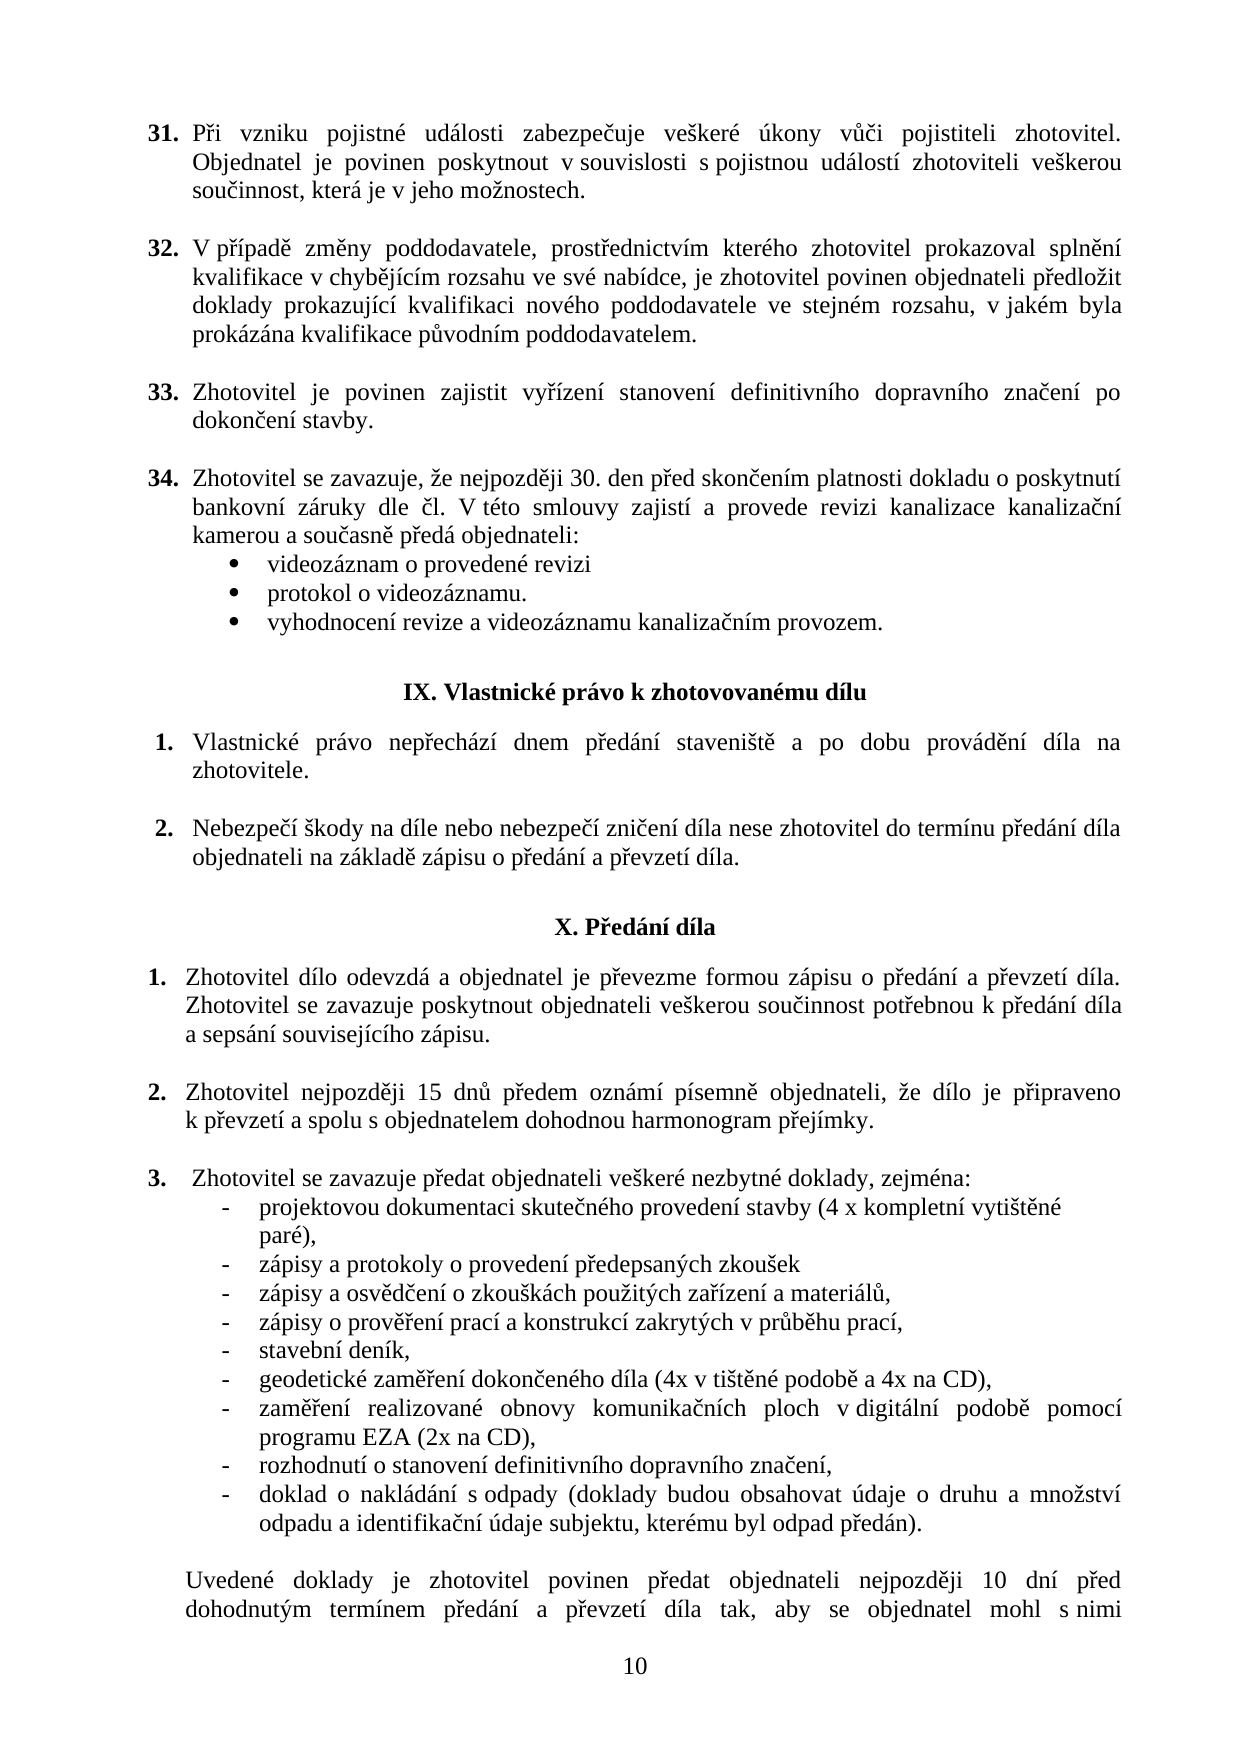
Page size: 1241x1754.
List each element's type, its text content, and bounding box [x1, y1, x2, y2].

list rozhodnutí o stanovení definitivního dopravního značení, [221, 1451, 1122, 1479]
list videozáznam o provedené revizi [229, 549, 1122, 578]
list Při vzniku pojistné události zabezpečuje veškeré úkony vůči pojistiteli zhotovitel. Objednatel je povinen poskytnout v souvislosti s pojistnou událostí zhotoviteli veškerou součinnost, která je v jeho možnostech. [148, 118, 1122, 204]
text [185, 1566, 1122, 1623]
subtitle Vlastnické právo k zhotovovanému dílu [148, 677, 1122, 706]
list geodetické zaměření dokončeného díla (4x v tištěné podobě a 4x na CD), [221, 1364, 1122, 1393]
list projektovou dokumentaci skutečného provedení stavby (4 x kompletní vytištěné paré), [221, 1192, 1122, 1249]
list Nebezpečí škody na díle nebo nebezpečí zničení díla nese zhotovitel do termínu předání díla objednateli na základě zápisu o předání a převzetí díla. [154, 813, 1122, 871]
list Zhotovitel se zavazuje, že nejpozději 30. den před skončením platnosti dokladu o poskytnutí bankovní záruky dle čl. V této smlouvy zajistí a provede revizi kanalizace kanalizační kamerou a současně předá objednateli: [148, 463, 1122, 549]
list Zhotovitel dílo odevzdá a objednatel je převezme formou zápisu o předání a převzetí díla. Zhotovitel se zavazuje poskytnout objednateli veškerou součinnost potřebnou k předání díla a sepsání souvisejícího zápisu. [148, 962, 1122, 1048]
list Zhotovitel nejpozději 15 dnů předem oznámí písemně objednateli, že dílo je připraveno k převzetí a spolu s objednatelem dohodnou harmonogram přejímky. [148, 1077, 1122, 1134]
list vyhodnocení revize a videozáznamu kanalizačním provozem. [229, 607, 1122, 636]
list zaměření realizované obnovy komunikačních ploch v digitální podobě pomocí programu EZA (2x na CD), [221, 1393, 1122, 1451]
list V případě změny poddodavatele, prostřednictvím kterého zhotovitel prokazoval splnění kvalifikace v chybějícím rozsahu ve své nabídce, je zhotovitel povinen objednateli předložit doklady prokazující kvalifikaci nového poddodavatele ve stejném rozsahu, v jakém byla prokázána kvalifikace původním poddodavatelem. [148, 233, 1122, 348]
list protokol o videozáznamu. [229, 578, 1122, 607]
list stavební deník, [221, 1336, 1122, 1364]
list Zhotovitel je povinen zajistit vyřízení stanovení definitivního dopravního značení po dokončení stavby. [148, 377, 1122, 434]
subtitle Předání díla [148, 912, 1122, 941]
list zápisy a protokoly o provedení předepsaných zkoušek [221, 1249, 1122, 1278]
list zápisy o prověření prací a konstrukcí zakrytých v průběhu prací, [221, 1307, 1122, 1336]
list Vlastnické právo nepřechází dnem předání staveniště a po dobu provádění díla na zhotovitele. [154, 727, 1122, 784]
list Zhotovitel se zavazuje předat objednateli veškeré nezbytné doklady, zejména: [148, 1163, 1122, 1192]
list doklad o nakládání s odpady (doklady budou obsahovat údaje o druhu a množství odpadu a identifikační údaje subjektu, kterému byl odpad předán). [221, 1479, 1122, 1537]
list zápisy a osvědčení o zkouškách použitých zařízení a materiálů, [221, 1278, 1122, 1307]
